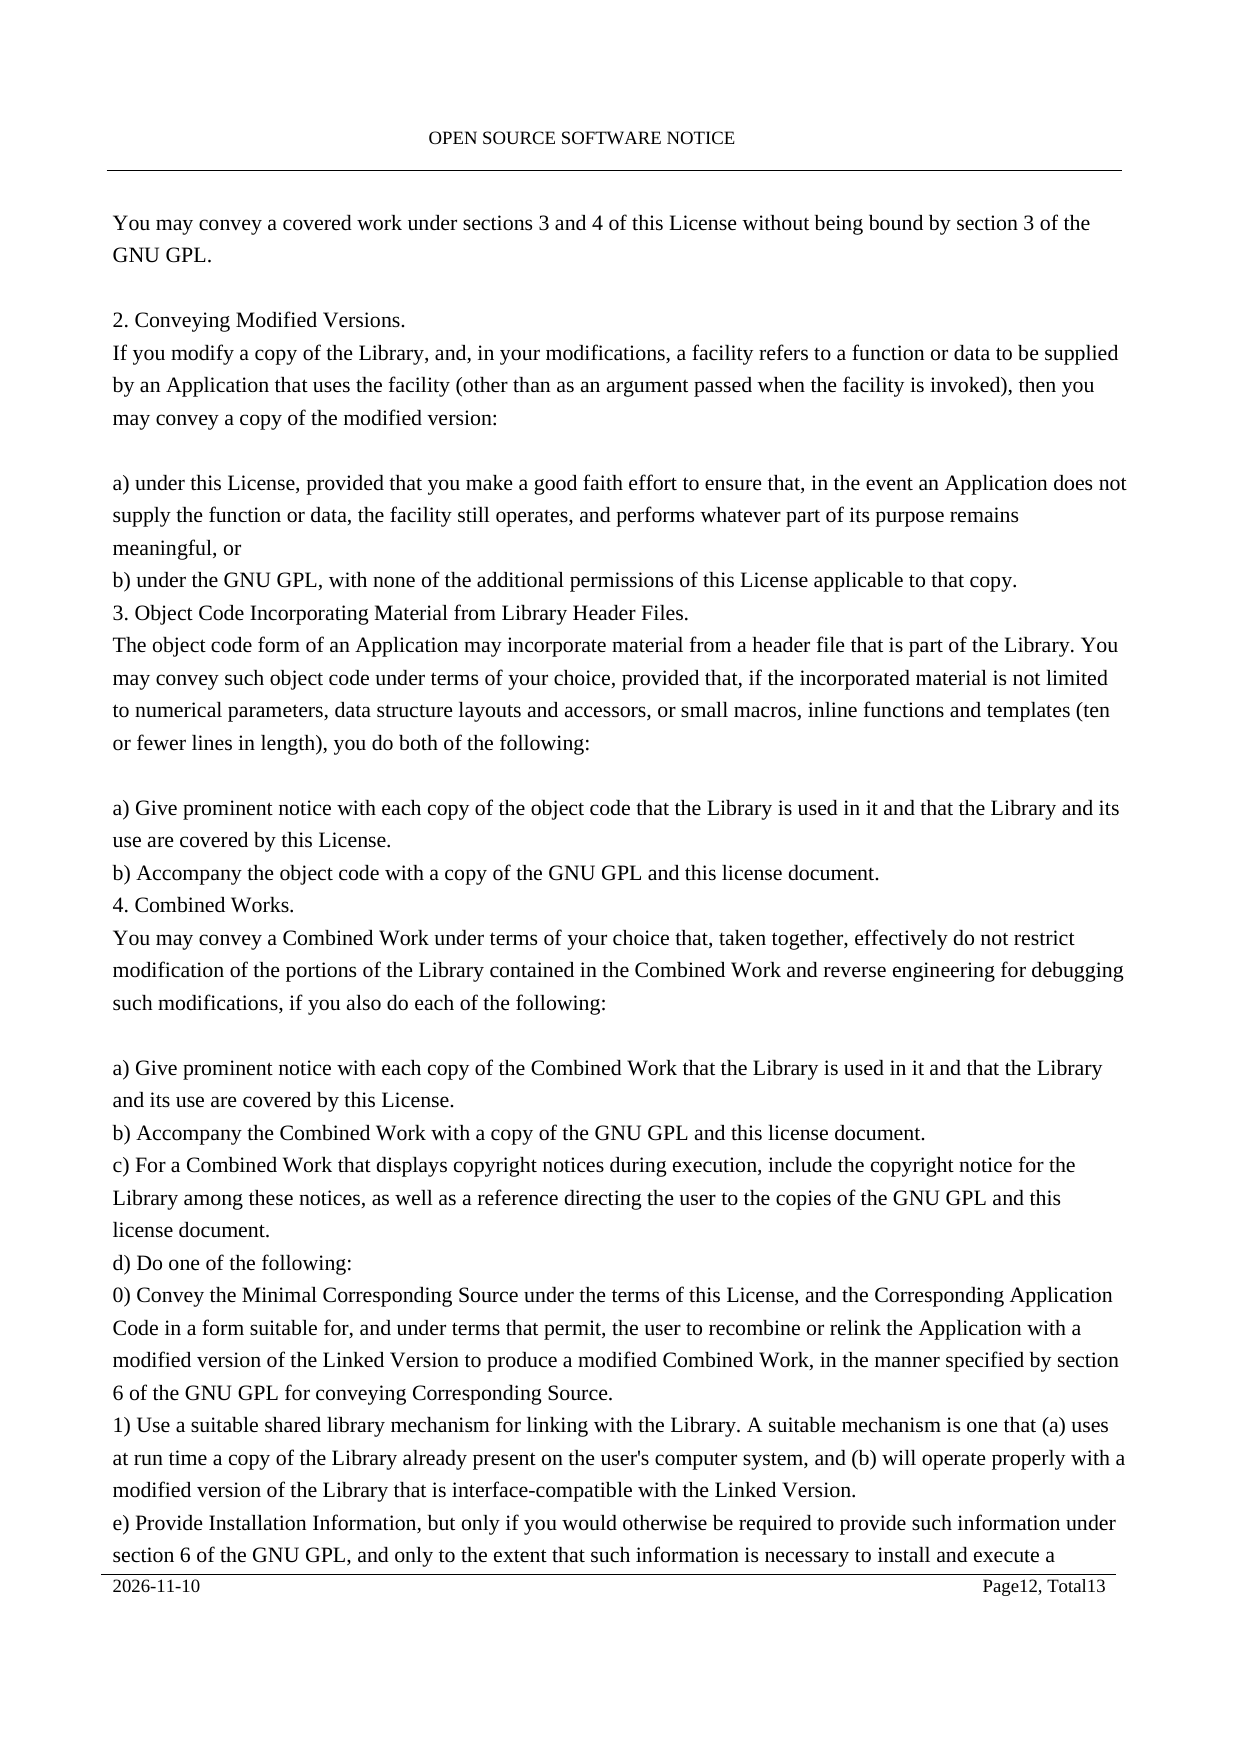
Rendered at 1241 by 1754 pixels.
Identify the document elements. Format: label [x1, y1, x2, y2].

text [112, 206, 1128, 1571]
